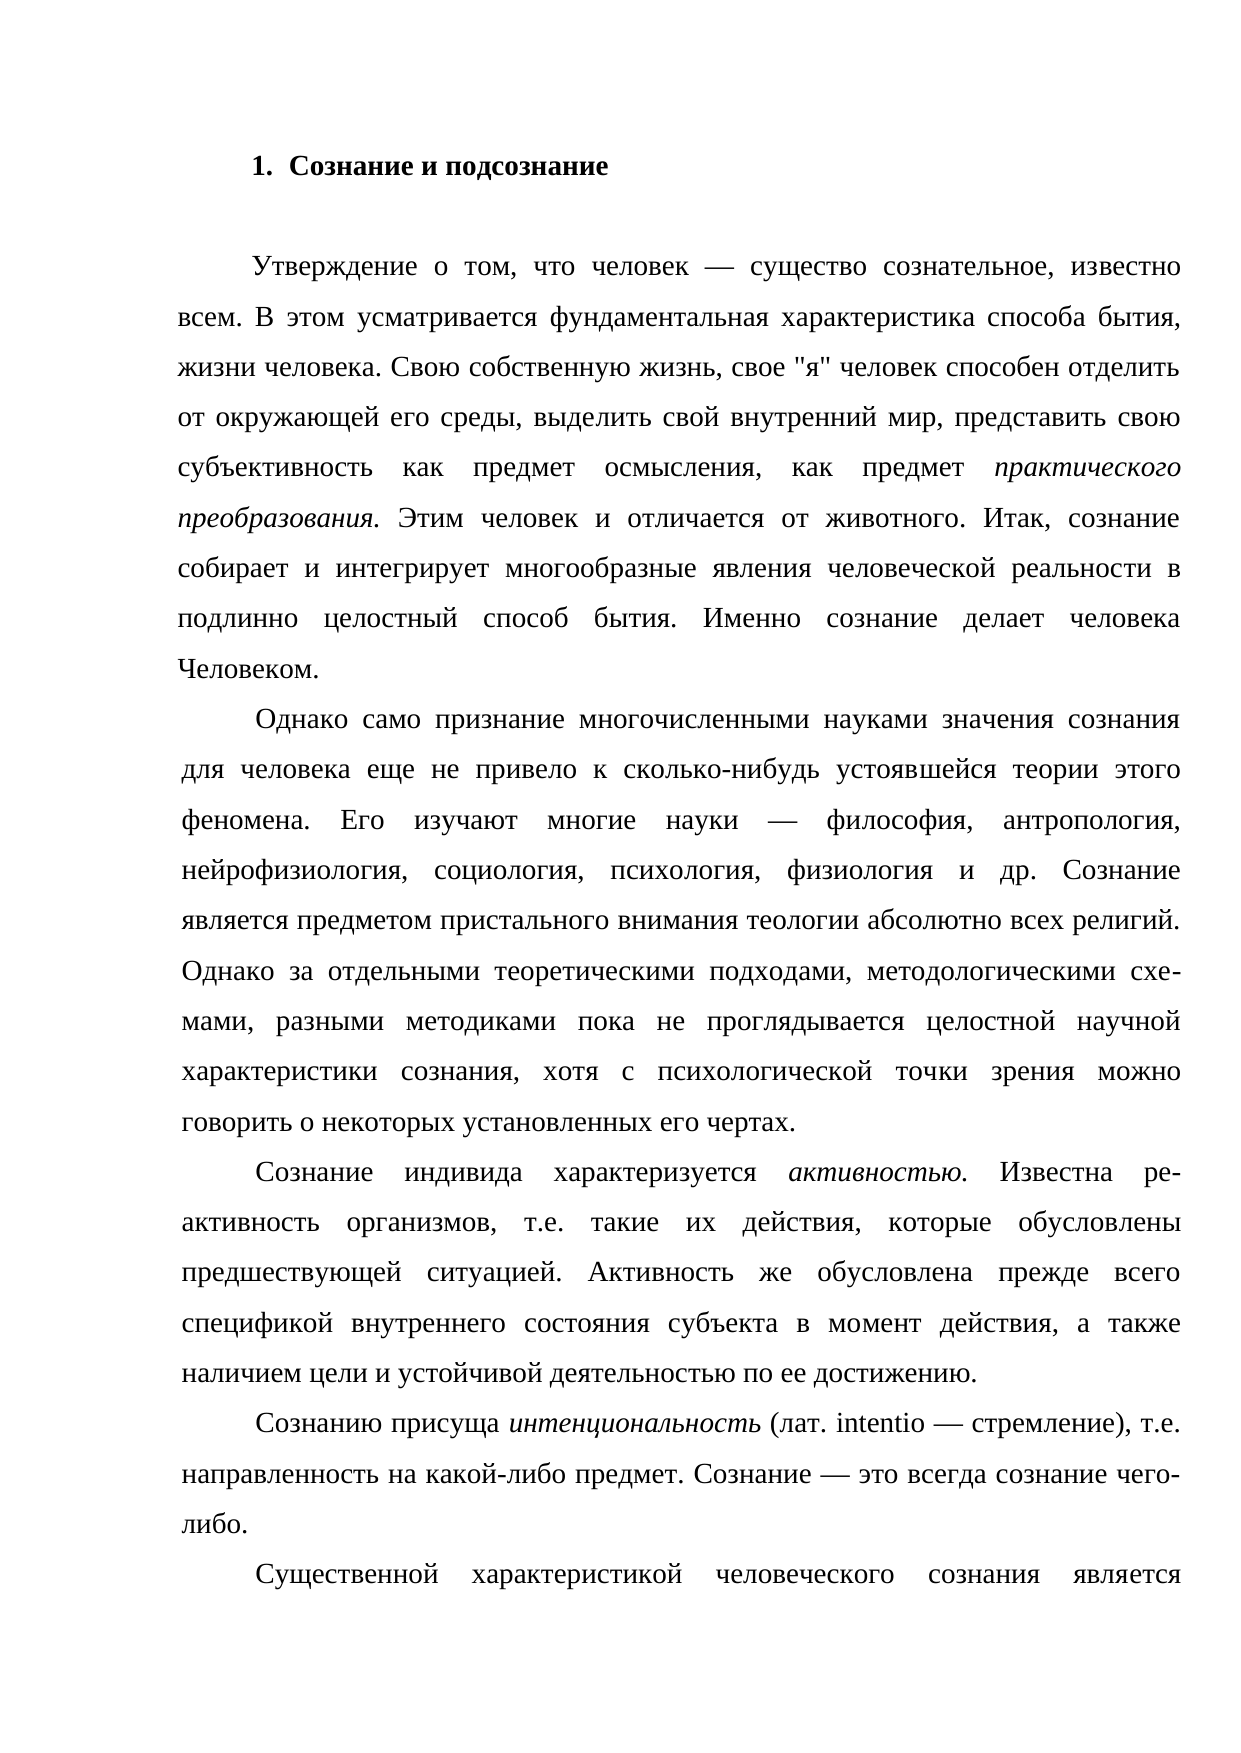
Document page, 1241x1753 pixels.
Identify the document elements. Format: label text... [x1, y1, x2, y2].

list Сознание и подсознание [251, 148, 1181, 181]
text Сознание индивида характеризуется активностью. Известна реактивность организмов, т.е. такие их действия, которые обусловлены предшествующей ситуацией. Активность же обусловлена прежде всего спецификой внутреннего состояния субъекта в момент действия, а также наличием цели и устойчивой деятельностью по ее достижению. [181, 1154, 1181, 1389]
text Сознанию присуща интенциональность (лат. intentio — стремление), т.е. направленность на какой-либо предмет. Сознание — это всегда сознание чего-либо. [181, 1406, 1181, 1540]
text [181, 1556, 1181, 1590]
text Однако само признание многочисленными науками значения сознания для человека еще не привело к сколько-нибудь устоявшейся теории этого феномена. Его изучают многие науки — философия, антропология, нейрофизиология, социология, психология, физиология и др. Сознание является предметом пристального внимания теологии абсолютно всех религий. Однако за отдельными теоретическими подходами, методологическими схемами, разными методиками пока не проглядывается целостной научной характеристики сознания, хотя с психологической точки зрения можно говорить о некоторых установленных его чертах. [181, 701, 1181, 1137]
text Утверждение о том, что человек — существо сознательное, известно всем. В этом усматривается фундаментальная характеристика способа бытия, жизни человека. Свою собственную жизнь, свое "я" человек способен отделить от окружающей его среды, выделить свой внутренний мир, представить свою субъективность как предмет осмысления, как предмет практического преобразования. Этим человек и отличается от животного. Итак, сознание собирает и интегрирует многообразные явления человеческой реальности в подлинно целостный способ бытия. Именно сознание делает человека Человеком. [177, 248, 1181, 684]
